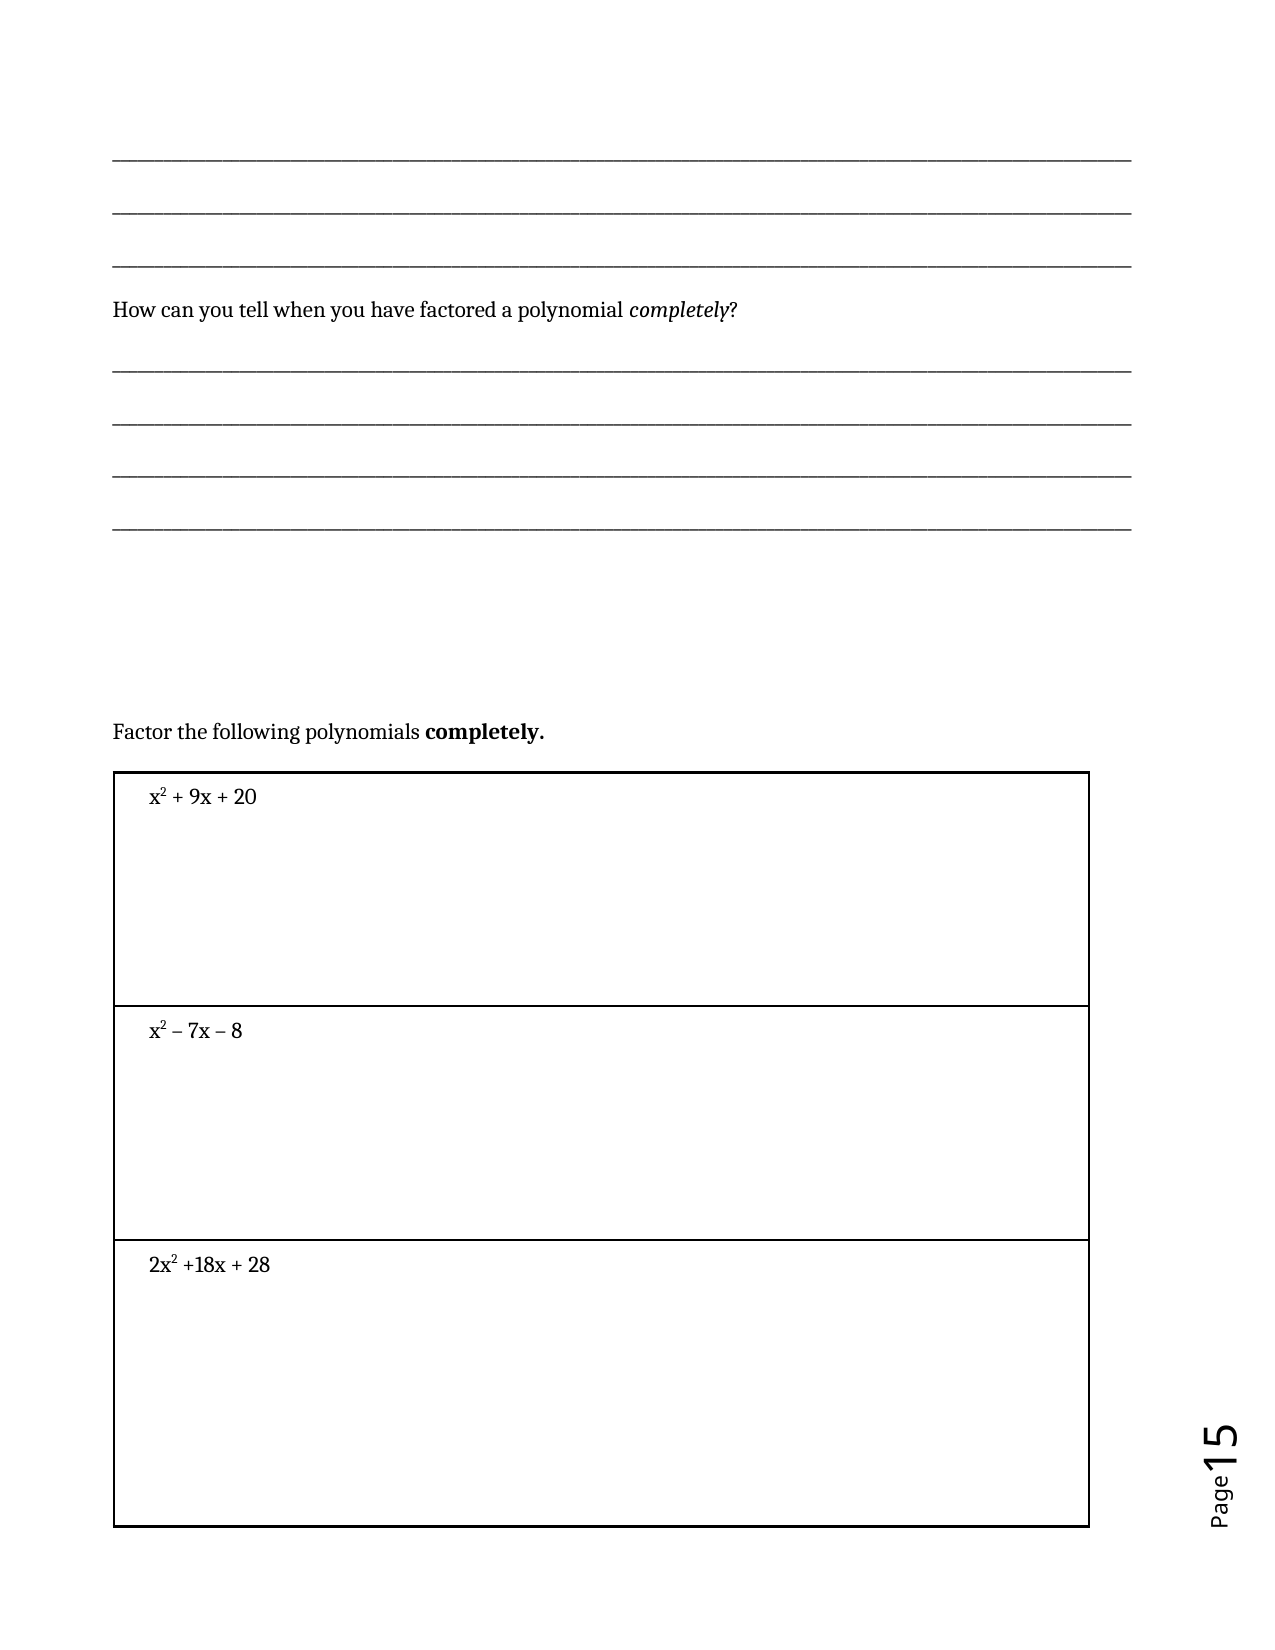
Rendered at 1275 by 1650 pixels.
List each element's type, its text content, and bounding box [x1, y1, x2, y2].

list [112, 139, 1162, 165]
list ________________________________________________________________________________________________________________________ [112, 244, 1162, 271]
text Factor the following polynomials completely. [112, 719, 1162, 745]
table_cell x2 – 7x – 8 [115, 1007, 1088, 1239]
table_header x2 + 9x + 20 [115, 774, 1088, 1005]
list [112, 192, 1162, 218]
list ________________________________________________________________________________________________________________________ [112, 455, 1162, 481]
text How can you tell when you have factored a polynomial completely? [112, 297, 1162, 323]
list ________________________________________________________________________________________________________________________ [112, 402, 1162, 429]
list ________________________________________________________________________________________________________________________ [112, 508, 1162, 534]
list ________________________________________________________________________________________________________________________ [112, 350, 1162, 376]
table_cell 2x2 +18x + 28 [115, 1241, 1088, 1525]
